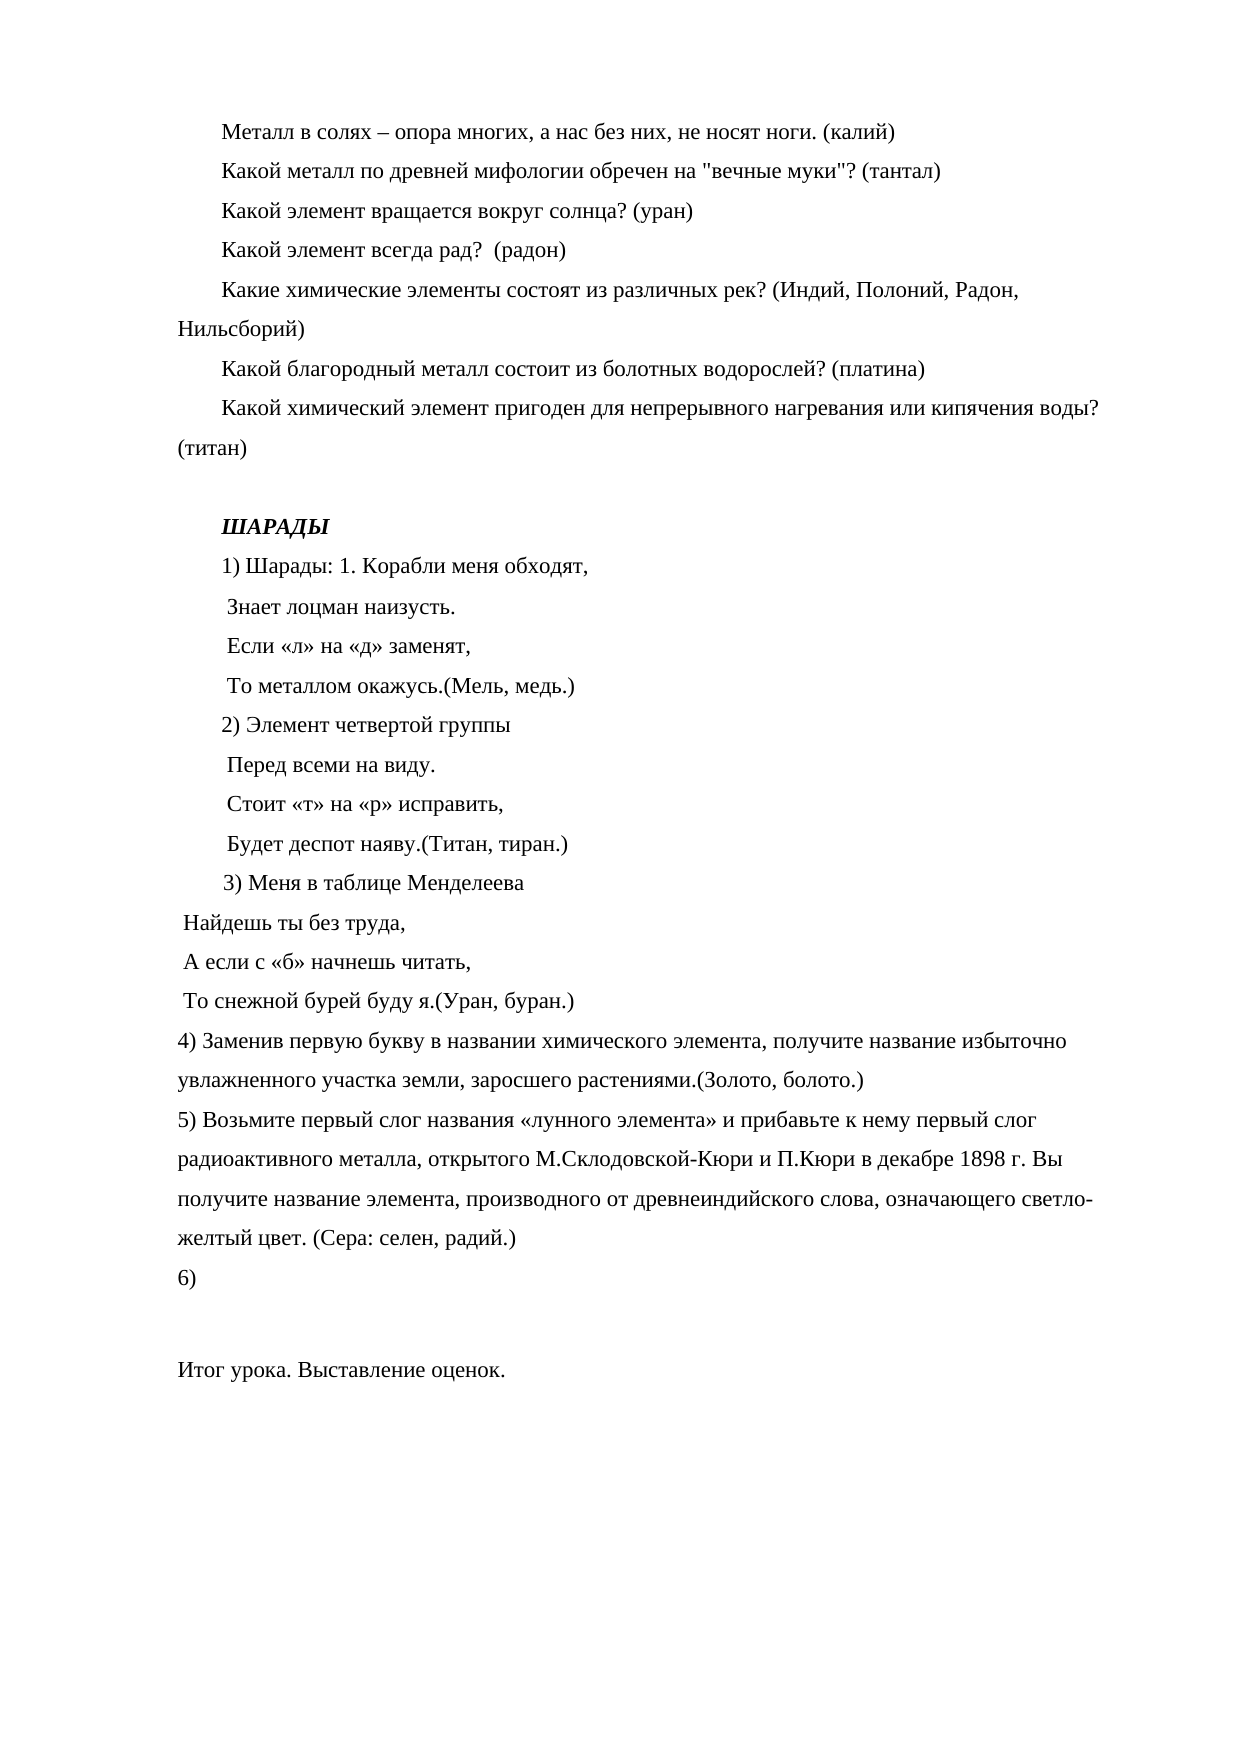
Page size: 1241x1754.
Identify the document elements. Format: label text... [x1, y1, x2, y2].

text То металлом окажусь.(Мель, медь.) [177, 672, 1152, 698]
text 6) [177, 1264, 1152, 1290]
text Знает лоцман наизусть. [177, 593, 1152, 619]
text Итог урока. Выставление оценок. [177, 1356, 1152, 1382]
text Какой химический элемент пригоден для непрерывного нагревания или кипячения воды? (титан) [177, 394, 1152, 460]
text Какие химические элементы состоят из различных рек? (Индий, Полоний, Радон, Нильсборий) [177, 276, 1152, 342]
text 1) Шарады: 1. Корабли меня обходят, [177, 552, 1152, 579]
text Какой благородный металл состоит из болотных водорослей? (платина) [177, 355, 1152, 381]
text Какой элемент всегда рад? (радон) [177, 237, 1152, 263]
text Будет деспот наяву.(Титан, тиран.) [177, 829, 1152, 856]
text Найдешь ты без труда, [177, 908, 1152, 935]
text Какой элемент вращается вокруг солнца? (уран) [177, 197, 1152, 223]
text Металл в солях – опора многих, а нас без них, не носят ноги. (калий) [177, 118, 1152, 144]
text Какой металл по древней мифологии обречен на "вечные муки"? (тантал) [177, 158, 1152, 184]
text Перед всеми на виду. [177, 751, 1152, 777]
text То снежной бурей буду я.(Уран, буран.) [177, 987, 1152, 1014]
text ШАРАДЫ [177, 513, 1152, 539]
text 4) Заменив первую букву в названии химического элемента, получите название избыточно увлажненного участка земли, заросшего растениями.(Золото, болото.) [177, 1027, 1152, 1093]
text А если с «б» начнешь читать, [177, 948, 1152, 974]
text 3) Меня в таблице Менделеева [177, 869, 1152, 895]
text Если «л» на «д» заменят, [177, 632, 1152, 658]
text 5) Возьмите первый слог названия «лунного элемента» и прибавьте к нему первый слог радиоактивного металла, открытого М.Склодовской-Кюри и П.Кюри в декабре 1898 г. Вы получите название элемента, производного от древнеиндийского слова, означающего светло-желтый цвет. (Сера: селен, радий.) [177, 1106, 1152, 1251]
text Стоит «т» на «р» исправить, [177, 790, 1152, 816]
text 2) Элемент четвертой группы [177, 711, 1152, 737]
